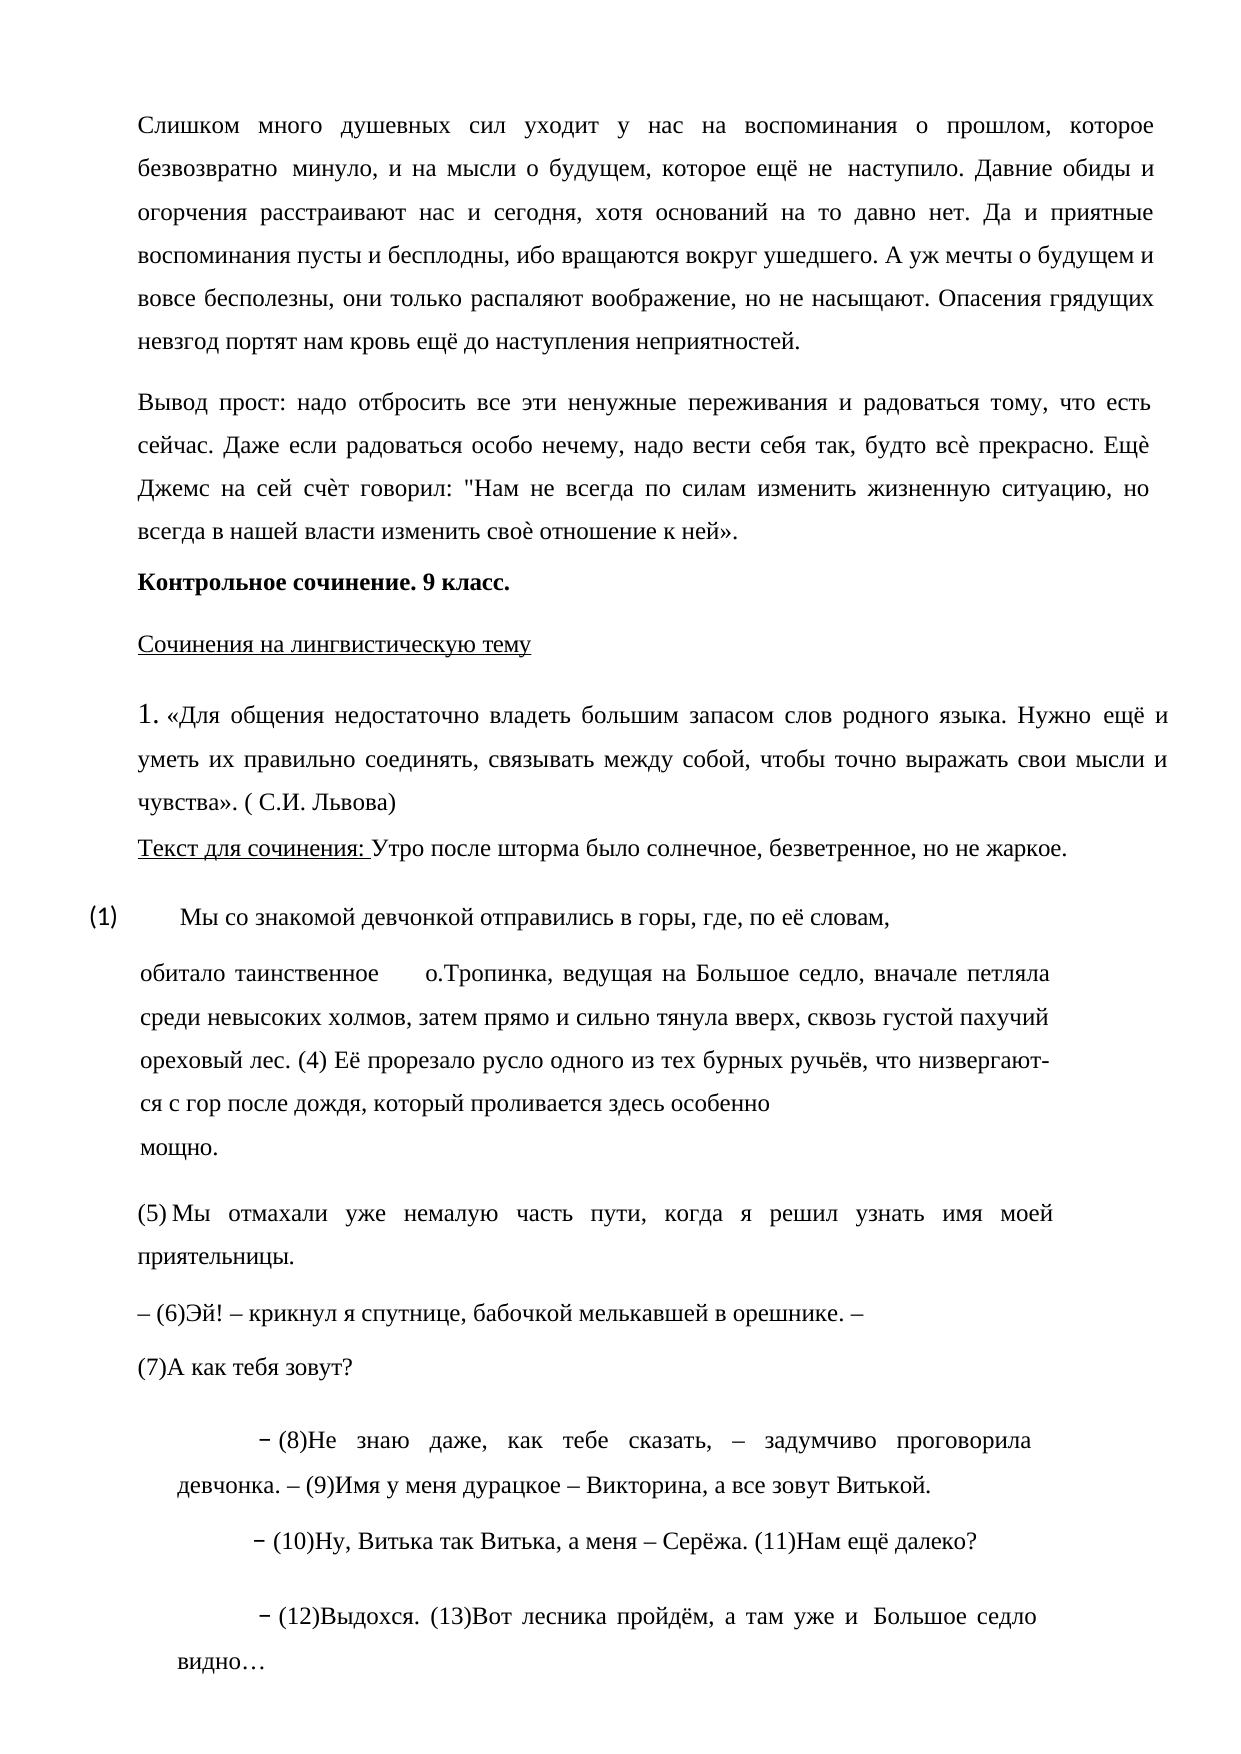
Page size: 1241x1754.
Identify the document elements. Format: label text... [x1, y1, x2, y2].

list (10)Ну, Витька так Витька, а меня – Серёжа. (11)Нам ещё далеко? [252, 1521, 1240, 1556]
text Сочинения на лингвистическую тему [137, 629, 1240, 658]
subtitle Контрольное сочинение. 9 класс. [137, 567, 1240, 596]
text мощно. [140, 1132, 1155, 1160]
text Текст для сочинения: Утро после шторма было солнечное, безветренное, но не жаркое. [137, 833, 1240, 862]
list Мы отмахали уже немалую часть пути, когда я решил узнать имя моей приятельницы. [137, 1198, 1053, 1270]
text Слишком много душевных сил уходит у нас на воспоминания о прошлом, которое безвозвратно минуло, и на мысли о будущем, которое ещё не наступило. Давние обиды и огорчения расстраивают нас и сегодня, хотя оснований на то давно нет. Да и приятные воспоминания пусты и бесплодны, ибо вращаются вокруг ушедшего. А уж мечты о будущем и вовсе бесполезны, они только распаляют воображение, но не насыщают. Опасения грядущих невзгод портят нам кровь ещё до наступления неприятностей. [137, 110, 1155, 355]
text (7)А как тебя зовут? [137, 1352, 1240, 1381]
list Мы со знакомой девчонкой отправились в горы, где, по её словам, [88, 899, 1051, 932]
list (8)Не знаю даже, как тебе сказать, – задумчиво проговорила девчонка. – (9)Имя у меня дурацкое – Викторина, а все зовут Витькой. [177, 1420, 1031, 1499]
text обитало таинственное о.Тропинка, ведущая на Большое седло, вначале петляла среди невысоких холмов, затем прямо и сильно тянула вверх, сквозь густой пахучий ореховый лес. (4) Её прорезало русло одного из тех бурных ручьёв, что низвергаются с гор после дождя, который проливается здесь особенно [140, 958, 1050, 1117]
list (12)Выдохся. (13)Вот лесника пройдём, а там уже и Большое седло видно… [177, 1596, 1037, 1675]
text Вывод прост: надо отбросить все эти ненужные переживания и радоваться тому, что есть сейчас. Даже если радоваться особо нечему, надо вести себя так, будто всѐ прекрасно. Ещѐ Джемс на сей счѐт говорил: "Нам не всегда по силам изменить жизненную ситуацию, но всегда в нашей власти изменить своѐ отношение к ней». [137, 387, 1151, 545]
list «Для общения недостаточно владеть большим запасом слов родного языка. Нужно ещё и уметь их правильно соединять, связывать между собой, чтобы точно выражать свои мысли и чувства». ( С.И. Львова) [137, 696, 1168, 816]
text – (6)Эй! – крикнул я спутнице, бабочкой мелькавшей в орешнике. – [137, 1298, 1240, 1326]
